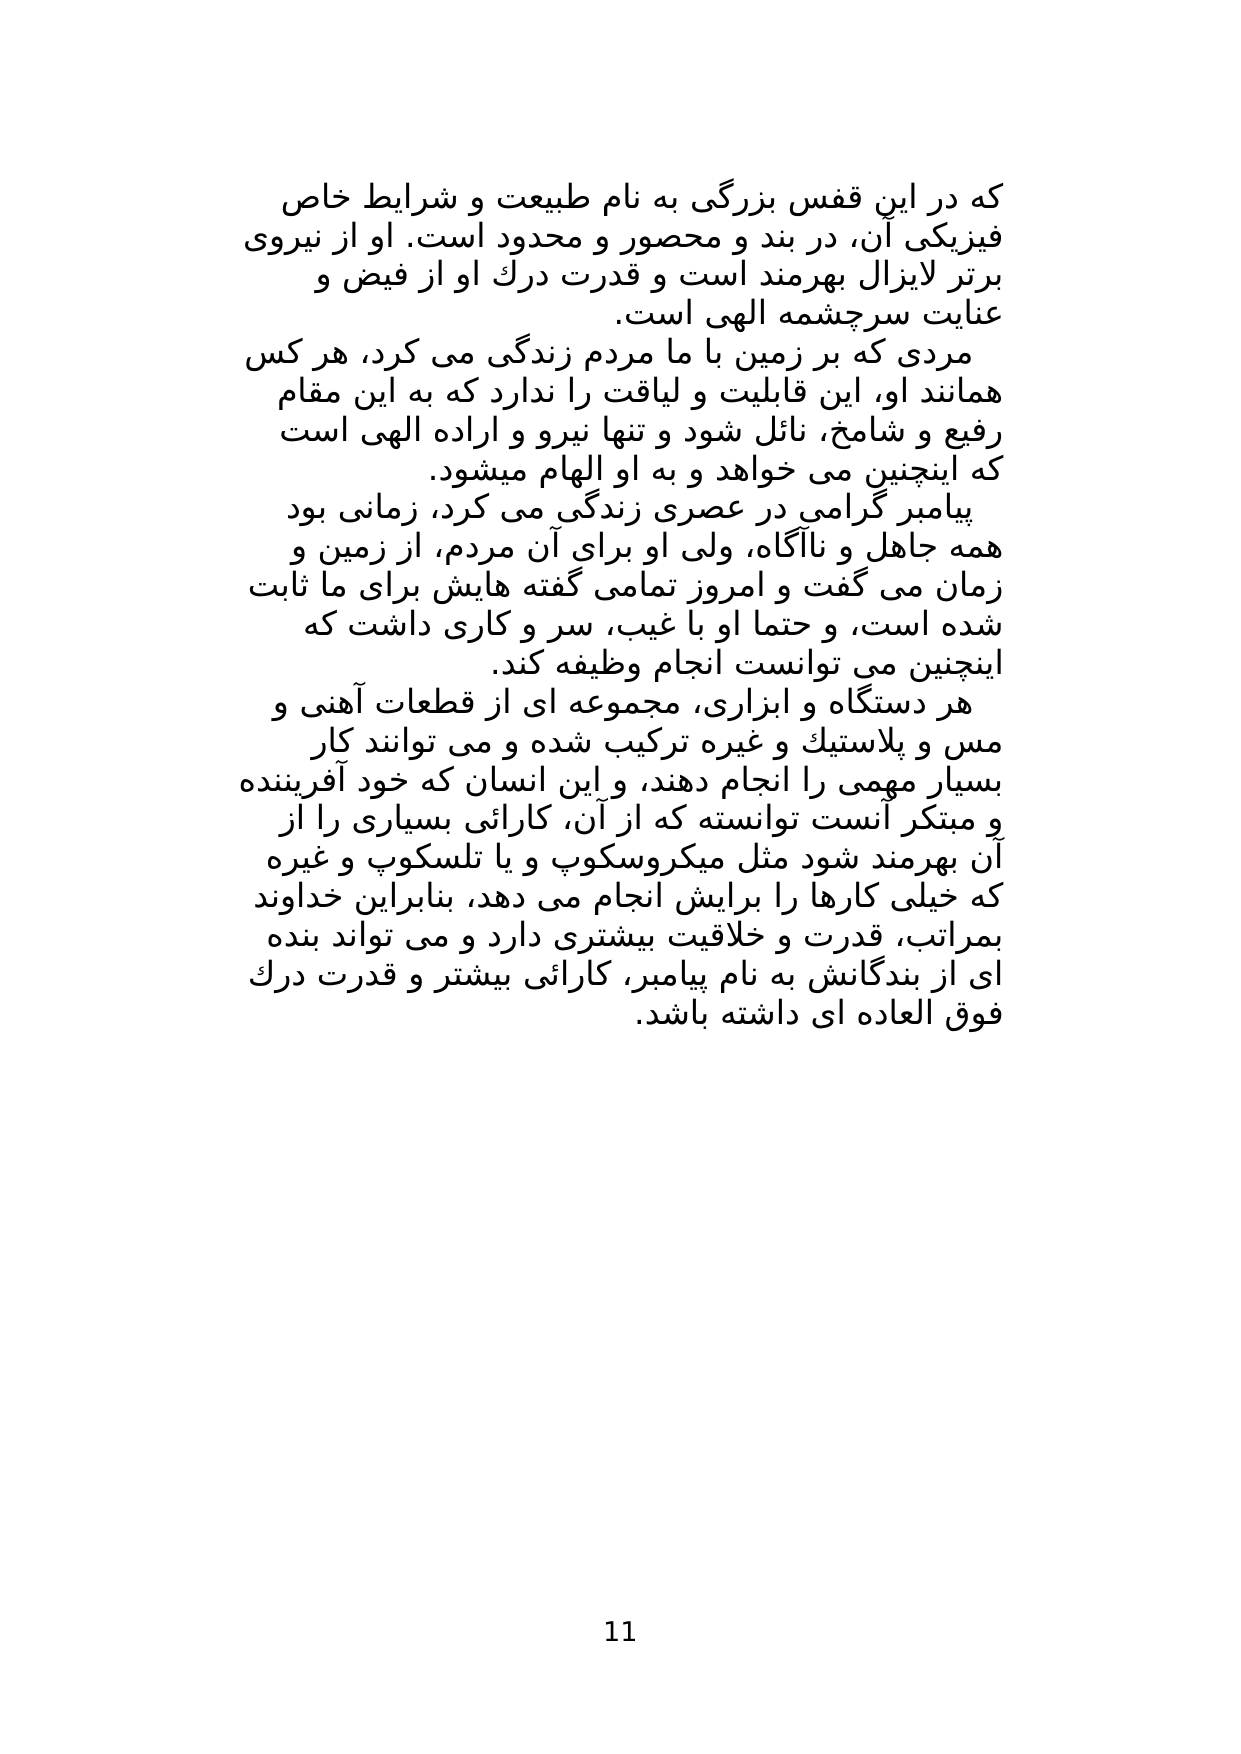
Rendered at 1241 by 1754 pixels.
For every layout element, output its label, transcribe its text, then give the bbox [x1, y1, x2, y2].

text هر دستگاه و ابزارى، مجموعه اى از قطعات آهنى و مس و پلاستيك و غيره تركيب شده و مى توانند كار بسيار مهمى را انجام دهند، و اين انسان كه خود آفريننده و مبتكر آنست توانسته كه از آن، كارائى بسيارى را از آن بهرمند شود مثل ميكروسكوپ و يا تلسكوپ و غيره كه خيلى كارها را برايش انجام مى دهد، بنابراين خداوند بمراتب، قدرت و خلاقيت بيشترى دارد و مى تواند بنده اى از بندگانش به نام پيامبر، كارائى بيشتر و قدرت درك فوق العاده اى داشته باشد. [236, 682, 1004, 1032]
text پيامبر گرامى در عصرى زندگى مى كرد، زمانى بود همه جاهل و ناآگاه، ولى او براى آن مردم، از زمين و زمان مى گفت و امروز تمامى گفته هايش براى ما ثابت شده است، و حتما او با غيب، سر و كارى داشت كه اينچنين مى توانست انجام وظيفه كند. [236, 488, 1004, 682]
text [236, 177, 1004, 333]
text مردى كه بر زمين با ما مردم زندگى مى كرد، هر كس همانند او، اين قابليت و لياقت را ندارد كه به اين مقام رفيع و شامخ، نائل شود و تنها نيرو و اراده الهى است كه اينچنين مى خواهد و به او الهام ميشود. [236, 333, 1004, 488]
